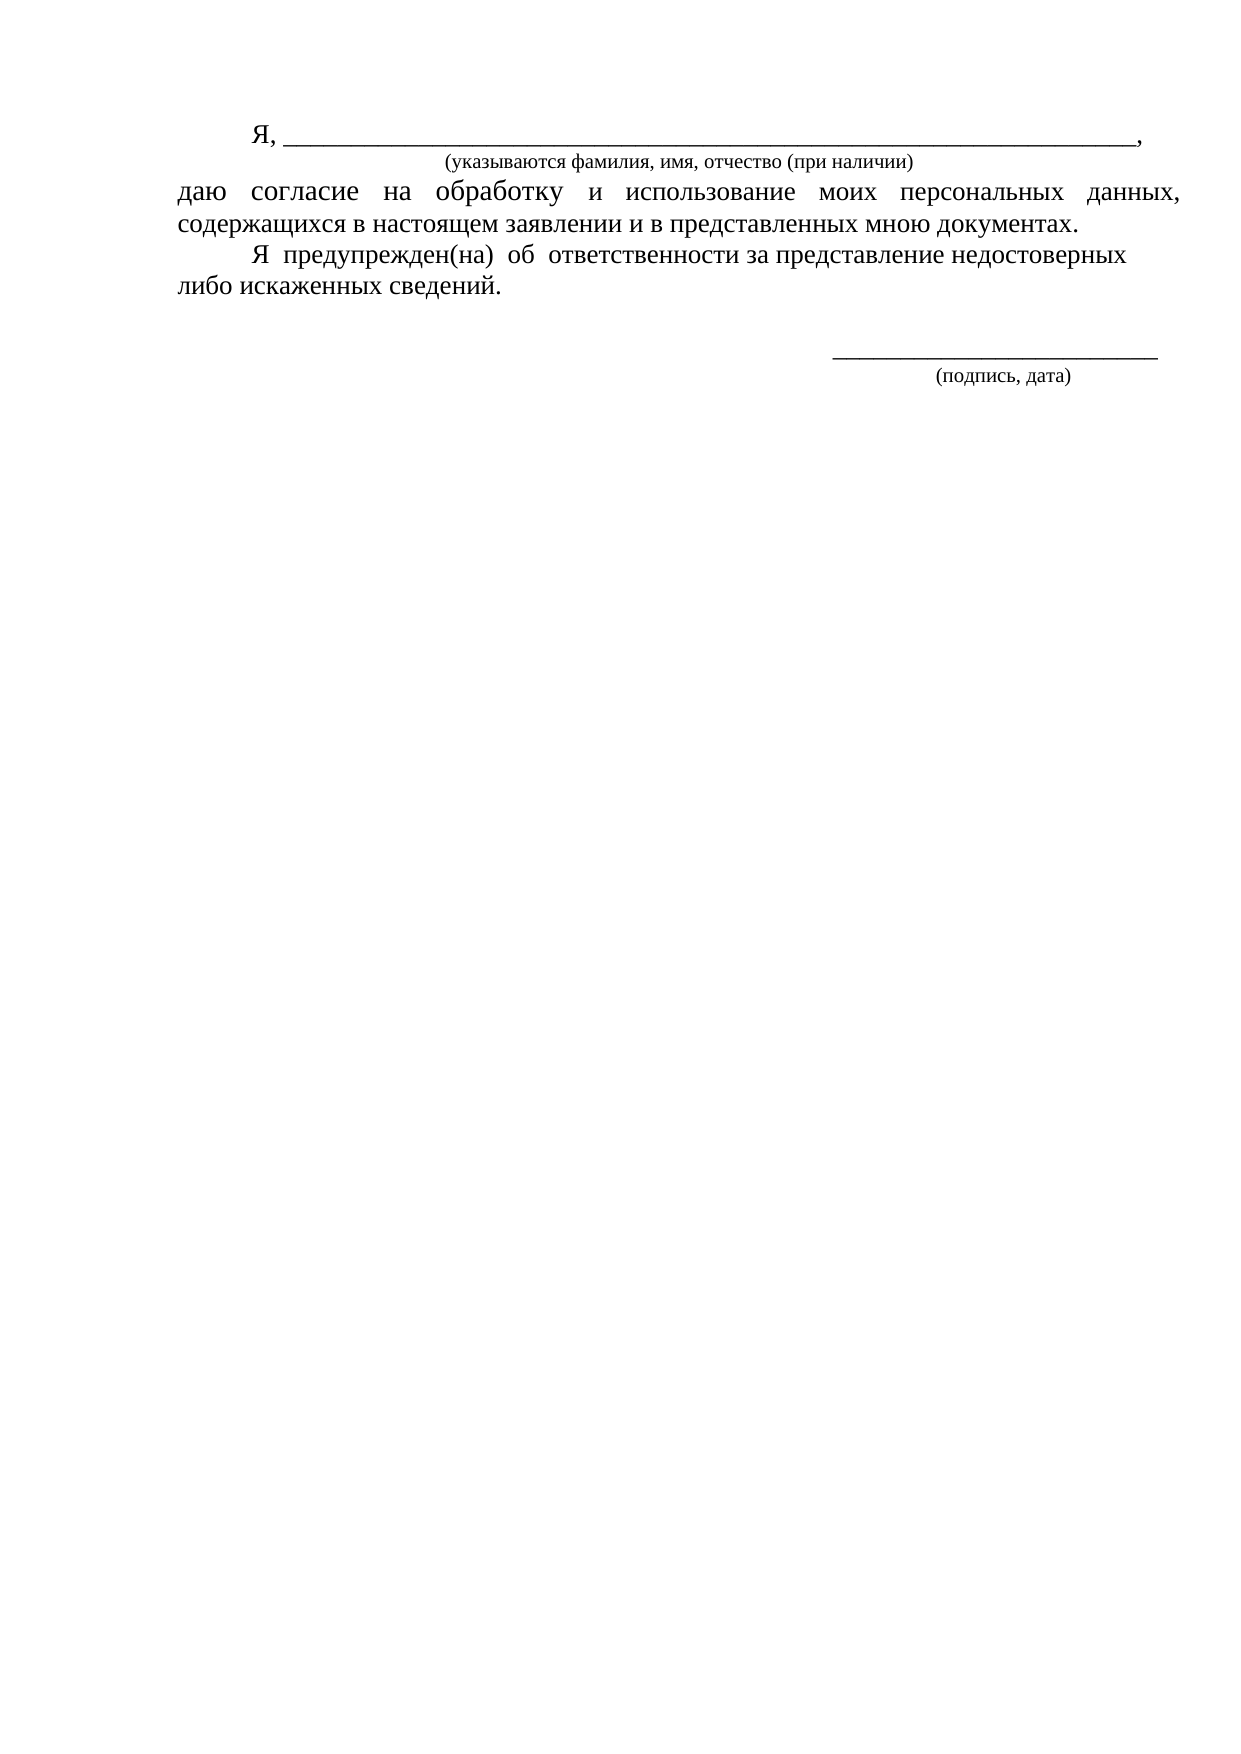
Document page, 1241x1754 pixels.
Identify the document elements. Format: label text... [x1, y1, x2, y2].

text (указываются фамилия, имя, отчество (при наличии) [177, 149, 1181, 173]
text ________________________ [177, 331, 1181, 363]
text либо искаженных сведений. [177, 269, 1181, 300]
text Я, _______________________________________________________________, [177, 118, 1181, 149]
text (подпись, дата) [177, 363, 1181, 387]
text Я предупрежден(на) об ответственности за представление недостоверных [177, 238, 1181, 269]
text даю согласие на обработку и использование моих персональных данных, содержащихся в настоящем заявлении и в представленных мною документах. [177, 173, 1181, 238]
